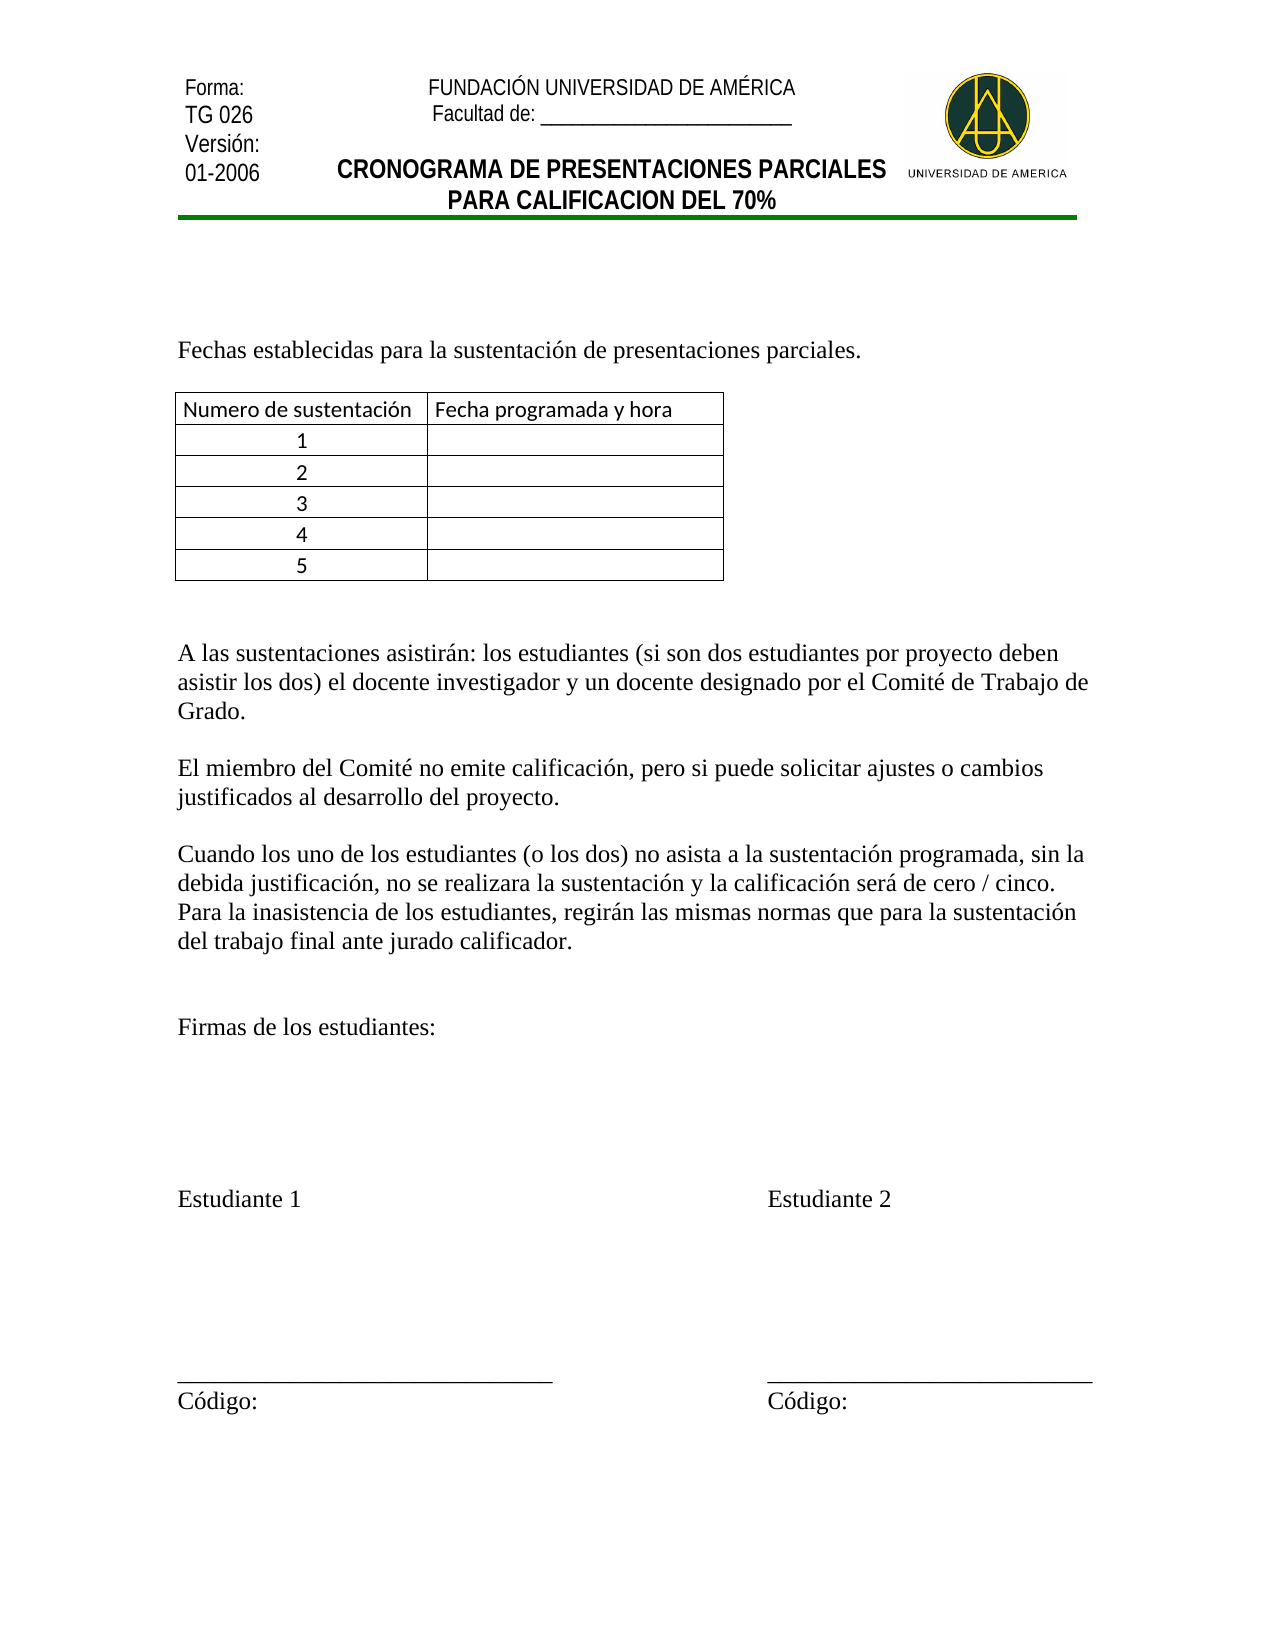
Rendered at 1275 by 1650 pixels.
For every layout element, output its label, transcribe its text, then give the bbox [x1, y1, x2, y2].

text ______________________________ __________________________ [177, 1357, 1098, 1386]
table_cell [428, 518, 723, 548]
text Estudiante 1 Estudiante 2 [177, 1184, 1098, 1213]
table_cell 1 [176, 425, 427, 455]
table_header Numero de sustentación [176, 393, 427, 423]
table_cell [428, 456, 723, 486]
text Cuando los uno de los estudiantes (o los dos) no asista a la sustentación programada, sin la debida justificación, no se realizara la sustentación y la calificación será de cero / cinco. Para la inasistencia de los estudiantes, regirán las mismas normas que para la sustentación del trabajo final ante jurado calificador. [177, 839, 1098, 954]
table_header Fecha programada y hora [428, 393, 723, 423]
table_cell 5 [176, 550, 427, 580]
table_cell 4 [176, 518, 427, 548]
picture [905, 73, 1069, 182]
text El miembro del Comité no emite calificación, pero si puede solicitar ajustes o cambios justificados al desarrollo del proyecto. [177, 753, 1098, 811]
table_cell 3 [176, 487, 427, 517]
table_cell [428, 425, 723, 455]
text Código: Código: [177, 1386, 1098, 1414]
table_cell [428, 487, 723, 517]
table_cell [428, 550, 723, 580]
text A las sustentaciones asistirán: los estudiantes (si son dos estudiantes por proyecto deben asistir los dos) el docente investigador y un docente designado por el Comité de Trabajo de Grado. [177, 638, 1098, 724]
text Firmas de los estudiantes: [177, 1012, 1098, 1041]
table_cell 2 [176, 456, 427, 486]
text Fechas establecidas para la sustentación de presentaciones parciales. [177, 335, 1098, 363]
